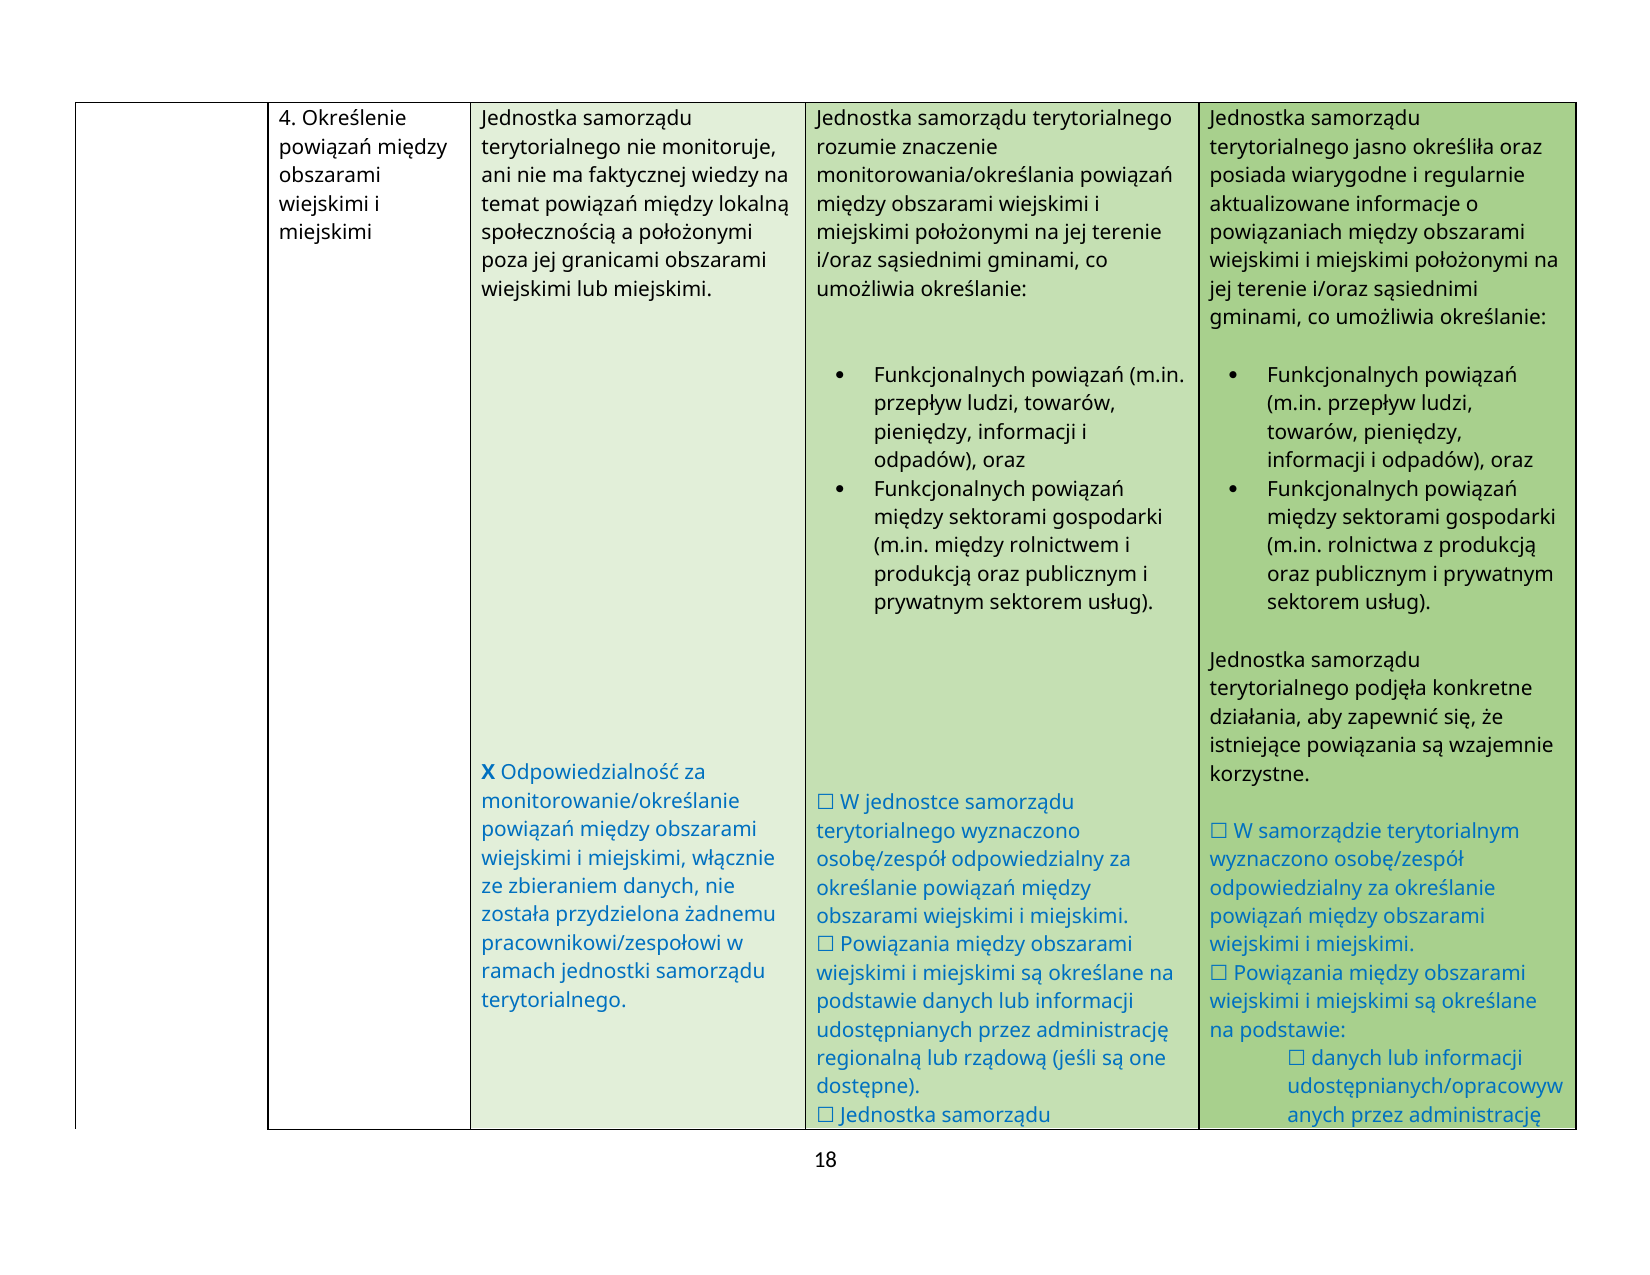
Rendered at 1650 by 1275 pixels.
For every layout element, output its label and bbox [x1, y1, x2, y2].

table_cell [471, 103, 805, 1128]
table_cell [806, 103, 1198, 1128]
table_cell [269, 103, 470, 1128]
table_cell [76, 103, 267, 1128]
table_cell [1200, 103, 1575, 1128]
